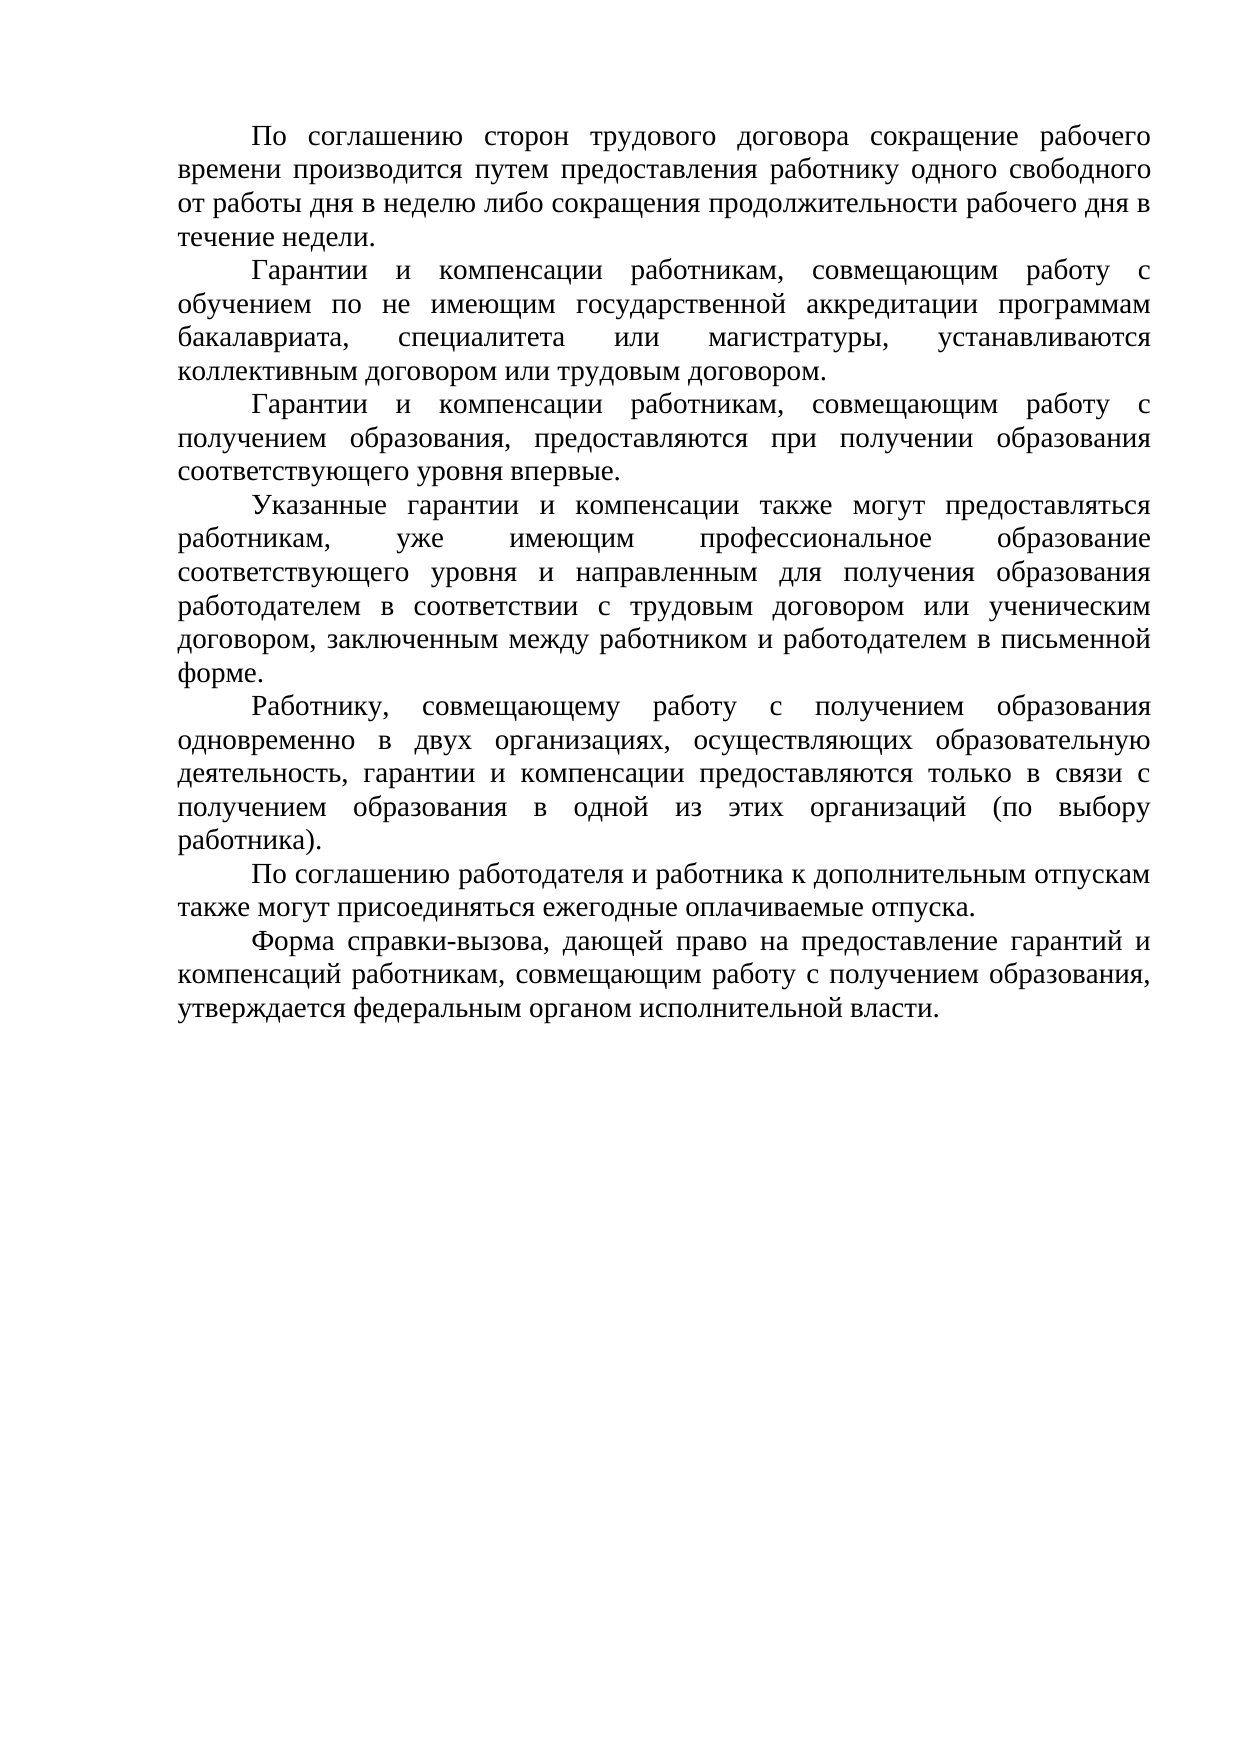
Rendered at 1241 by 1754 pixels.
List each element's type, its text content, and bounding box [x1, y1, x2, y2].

text Гарантии и компенсации работникам, совмещающим работу с обучением по не имеющим государственной аккредитации программам бакалавриата, специалитета или магистратуры, устанавливаются коллективным договором или трудовым договором. [177, 252, 1152, 386]
text Гарантии и компенсации работникам, совмещающим работу с получением образования, предоставляются при получении образования соответствующего уровня впервые. [177, 386, 1152, 487]
text По соглашению работодателя и работника к дополнительным отпускам также могут присоединяться ежегодные оплачиваемые отпуска. [177, 856, 1152, 923]
text Форма справки-вызова, дающей право на предоставление гарантий и компенсаций работникам, совмещающим работу с получением образования, утверждается федеральным органом исполнительной власти. [177, 923, 1152, 1024]
text Работнику, совмещающему работу с получением образования одновременно в двух организациях, осуществляющих образовательную деятельность, гарантии и компенсации предоставляются только в связи с получением образования в одной из этих организаций (по выбору работника). [177, 688, 1152, 856]
text По соглашению сторон трудового договора сокращение рабочего времени производится путем предоставления работнику одного свободного от работы дня в неделю либо сокращения продолжительности рабочего дня в течение недели. [177, 118, 1152, 252]
text Указанные гарантии и компенсации также могут предоставляться работникам, уже имеющим профессиональное образование соответствующего уровня и направленным для получения образования работодателем в соответствии с трудовым договором или ученическим договором, заключенным между работником и работодателем в письменной форме. [177, 487, 1152, 688]
